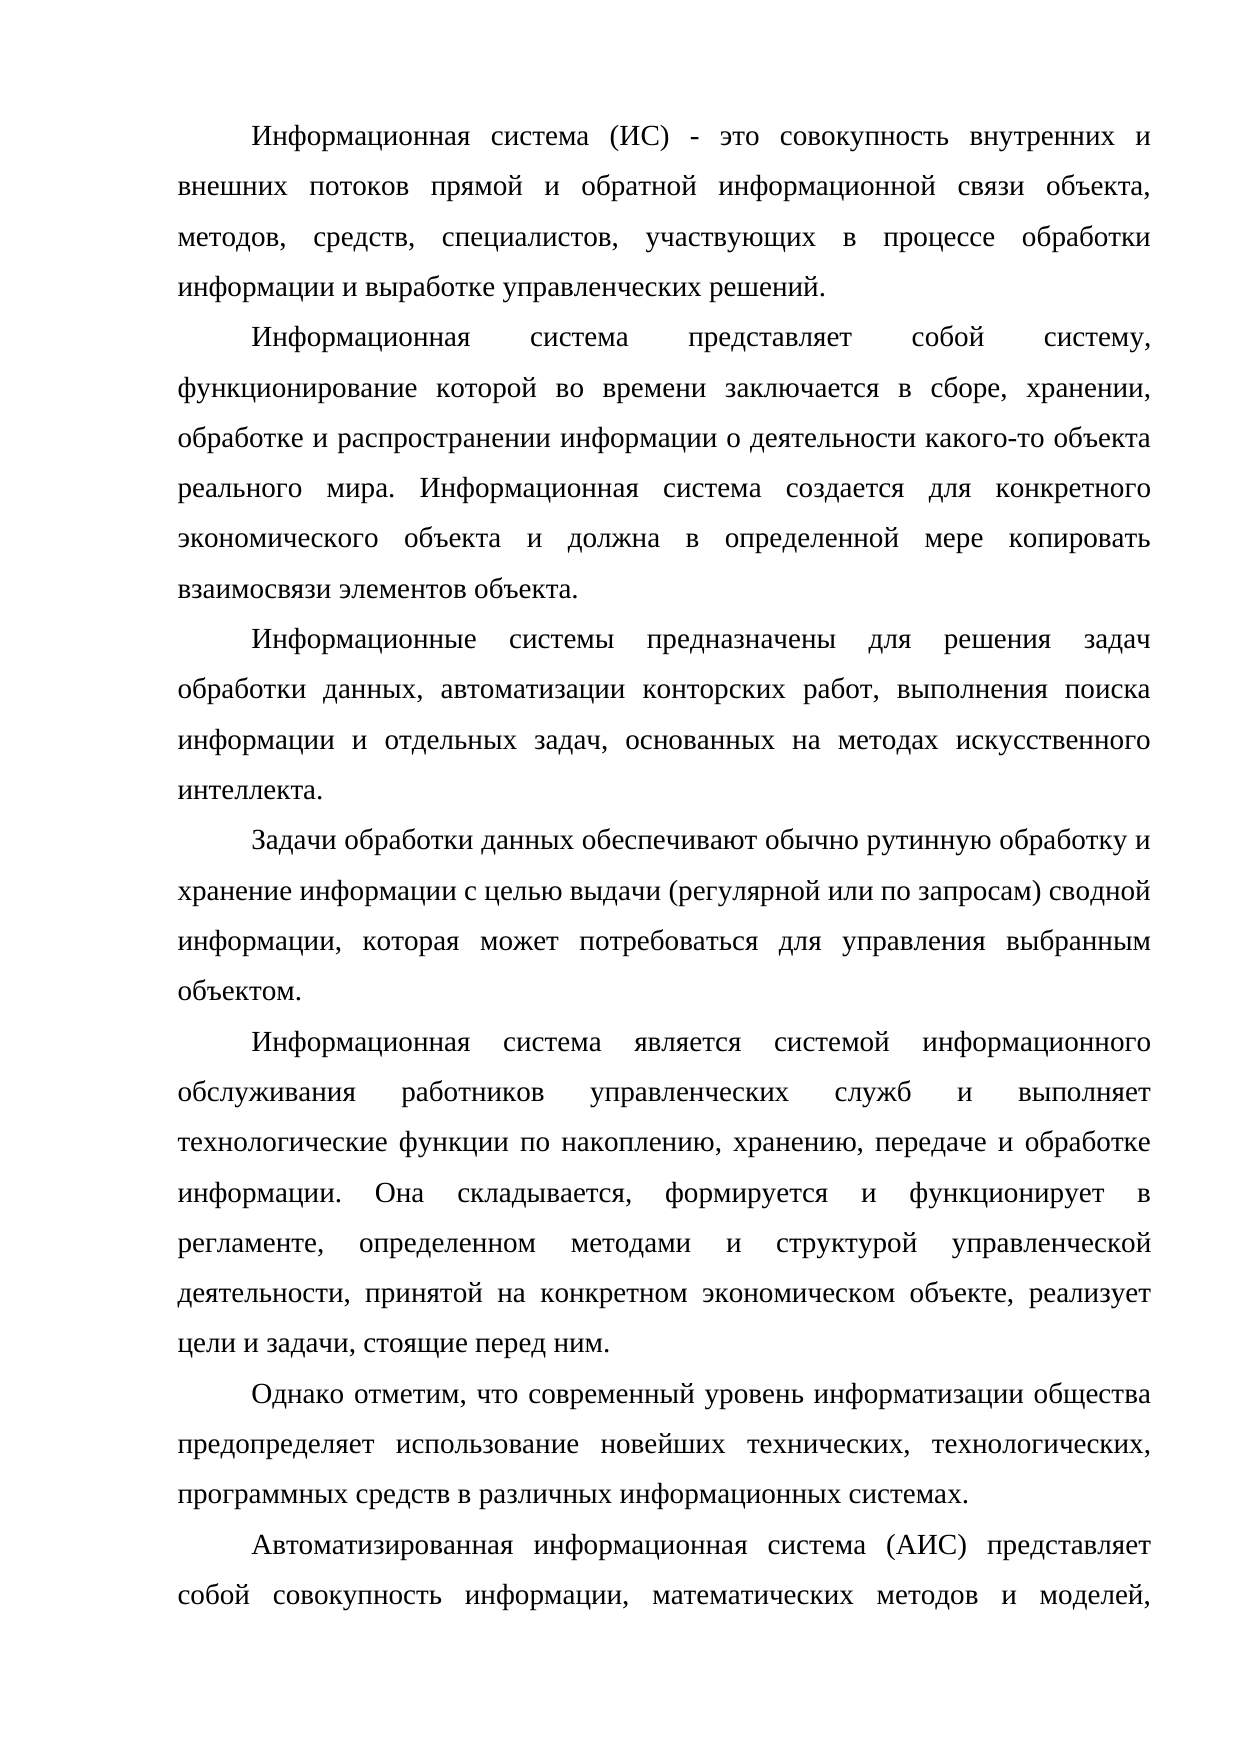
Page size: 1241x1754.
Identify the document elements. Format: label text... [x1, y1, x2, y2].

text Информационная система является системой информационного обслуживания работников управленческих служб и выполняет технологические функции по накоплению, хранению, передаче и обработке информации. Она складывается, формируется и функционирует в регламенте, определенном методами и структурой управленческой деятельности, принятой на конкретном экономическом объекте, реализует цели и задачи, стоящие перед ним. [177, 1024, 1152, 1359]
text Однако отметим, что современный уровень информатизации общества предопределяет использование новейших технических, технологических, программных средств в различных информационных системах. [177, 1376, 1152, 1510]
text Задачи обработки данных обеспечивают обычно рутинную обработку и хранение информации с целью выдачи (регулярной или по запросам) сводной информации, которая может потребоваться для управления выбранным объектом. [177, 822, 1152, 1007]
text Информационная система (ИС) - это совокупность внутренних и внешних потоков прямой и обратной информационной связи объекта, методов, средств, специалистов, участвующих в процессе обработки информации и выработке управленческих решений. [177, 118, 1152, 303]
text Информационная система представляет собой систему, функционирование которой во времени заключается в сборе, хранении, обработке и распространении информации о деятельности какого-то объекта реального мира. Информационная система создается для конкретного экономического объекта и должна в определенной мере копировать взаимосвязи элементов объекта. [177, 319, 1152, 604]
text Информационные системы предназначены для решения задач обработки данных, автоматизации конторских работ, выполнения поиска информации и отдельных задач, основанных на методах искусственного интеллекта. [177, 621, 1152, 806]
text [177, 1527, 1152, 1611]
